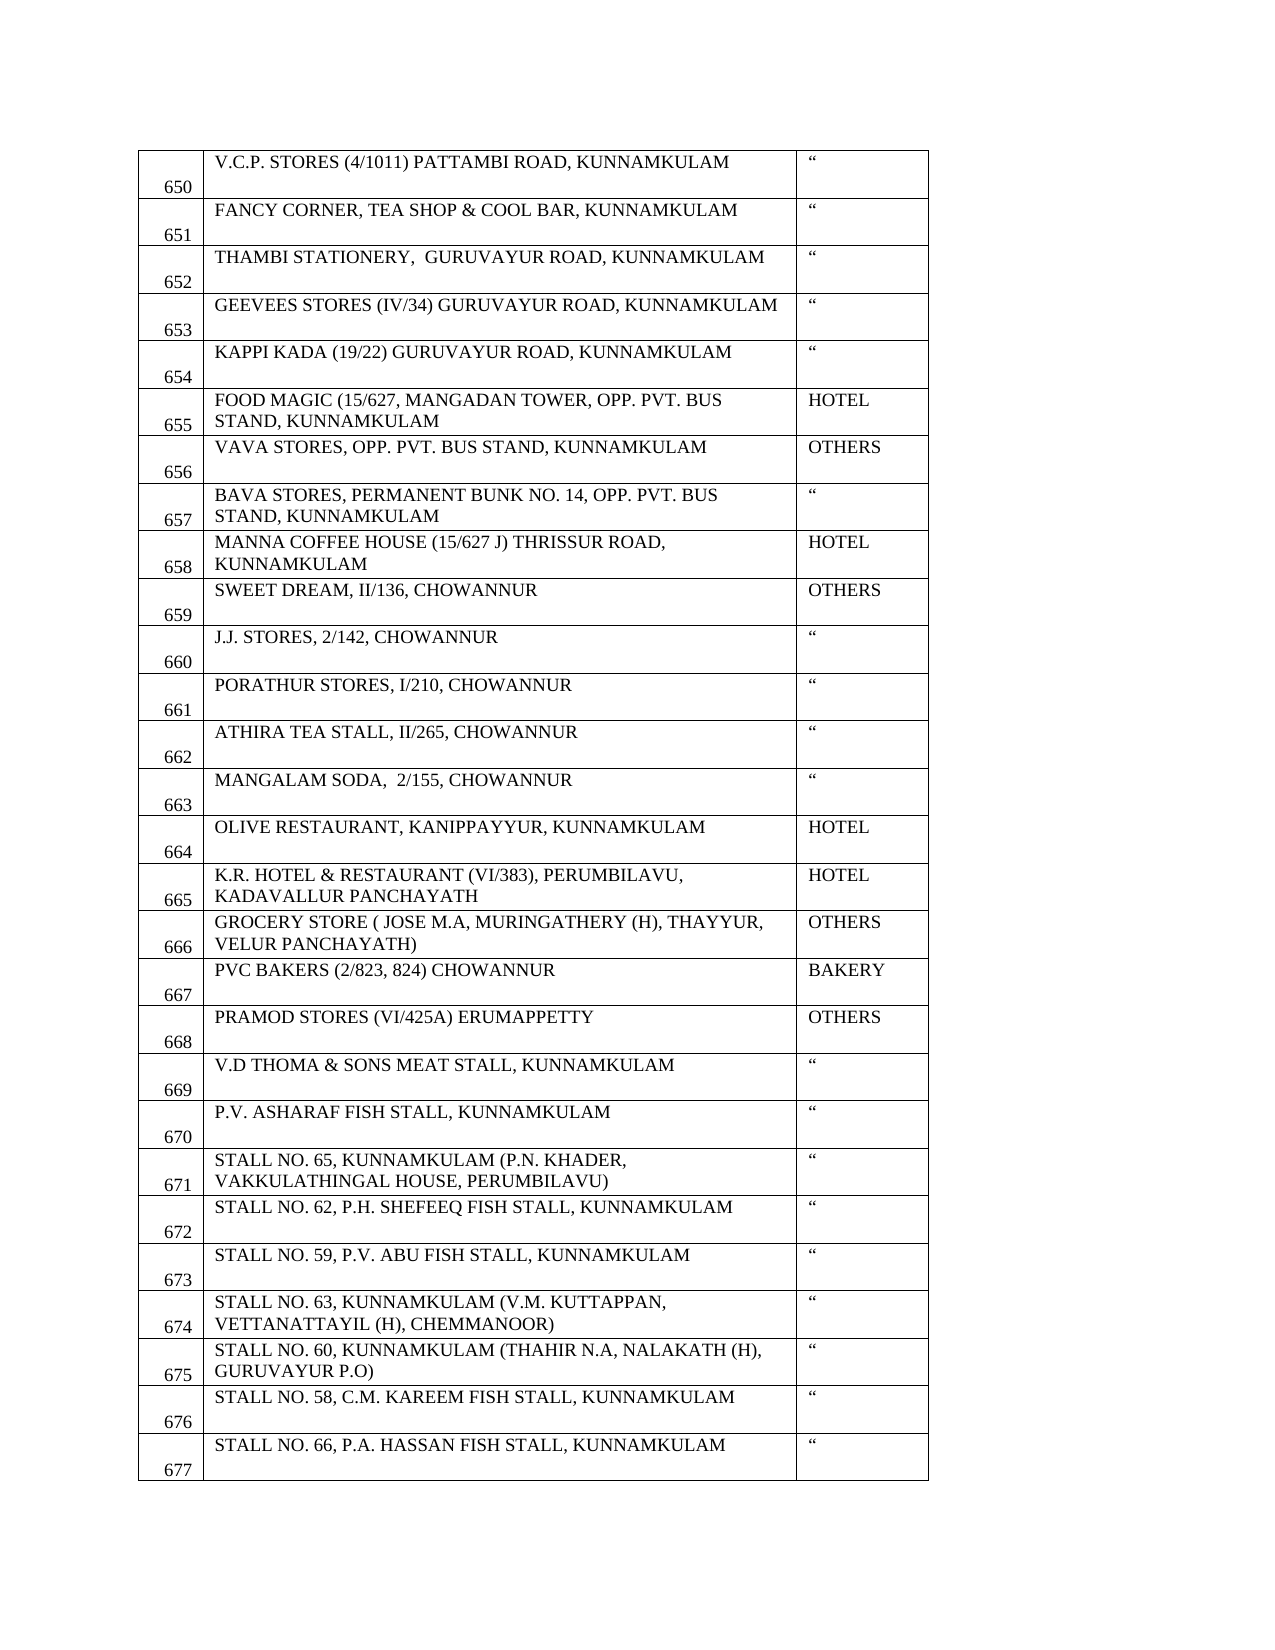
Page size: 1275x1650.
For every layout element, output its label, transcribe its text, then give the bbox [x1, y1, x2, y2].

table_cell 659 [139, 579, 203, 625]
table_cell PRAMOD STORES (VI/425A) ERUMAPPETTY [204, 1006, 796, 1052]
table_cell 674 [139, 1291, 203, 1337]
table_cell “ [797, 484, 928, 530]
table_cell 675 [139, 1339, 203, 1385]
table_cell K.R. HOTEL & RESTAURANT (VI/383), PERUMBILAVU, KADAVALLUR PANCHAYATH [204, 864, 796, 910]
table_cell J.J. STORES, 2/142, CHOWANNUR [204, 626, 796, 672]
table_cell BAKERY [797, 959, 928, 1005]
table_cell 672 [139, 1196, 203, 1242]
table_cell VAVA STORES, OPP. PVT. BUS STAND, KUNNAMKULAM [204, 436, 796, 482]
table_cell 671 [139, 1149, 203, 1195]
table_cell HOTEL [797, 389, 928, 435]
table_cell 661 [139, 674, 203, 720]
table_cell 668 [139, 1006, 203, 1052]
table_cell “ [797, 1149, 928, 1195]
table_cell V.D THOMA & SONS MEAT STALL, KUNNAMKULAM [204, 1054, 796, 1100]
table_cell “ [797, 1434, 928, 1480]
table_cell OTHERS [797, 1006, 928, 1052]
table_cell GEEVEES STORES (IV/34) GURUVAYUR ROAD, KUNNAMKULAM [204, 294, 796, 340]
table_cell PVC BAKERS (2/823, 824) CHOWANNUR [204, 959, 796, 1005]
table_cell “ [797, 341, 928, 387]
table_cell 666 [139, 911, 203, 957]
table_cell 663 [139, 769, 203, 815]
table_cell HOTEL [797, 816, 928, 862]
table_cell 665 [139, 864, 203, 910]
table_cell “ [797, 1196, 928, 1242]
table_cell 652 [139, 246, 203, 292]
table_cell “ [797, 1339, 928, 1385]
table_cell P.V. ASHARAF FISH STALL, KUNNAMKULAM [204, 1101, 796, 1147]
table_cell MANNA COFFEE HOUSE (15/627 J) THRISSUR ROAD, KUNNAMKULAM [204, 531, 796, 577]
table_cell “ [797, 1386, 928, 1432]
table_cell “ [797, 1291, 928, 1337]
table_cell STALL NO. 63, KUNNAMKULAM (V.M. KUTTAPPAN, VETTANATTAYIL (H), CHEMMANOOR) [204, 1291, 796, 1337]
table_cell STALL NO. 58, C.M. KAREEM FISH STALL, KUNNAMKULAM [204, 1386, 796, 1432]
table_cell 664 [139, 816, 203, 862]
table_cell “ [797, 199, 928, 245]
table_cell 660 [139, 626, 203, 672]
table_cell 677 [139, 1434, 203, 1480]
table_cell 673 [139, 1244, 203, 1290]
table_cell “ [797, 1054, 928, 1100]
table_cell “ [797, 1101, 928, 1147]
table_cell 656 [139, 436, 203, 482]
table_cell V.C.P. STORES (4/1011) PATTAMBI ROAD, KUNNAMKULAM [204, 151, 796, 197]
table_cell KAPPI KADA (19/22) GURUVAYUR ROAD, KUNNAMKULAM [204, 341, 796, 387]
table_cell “ [797, 151, 928, 197]
table_cell 655 [139, 389, 203, 435]
table_cell PORATHUR STORES, I/210, CHOWANNUR [204, 674, 796, 720]
table_cell “ [797, 721, 928, 767]
table_cell STALL NO. 60, KUNNAMKULAM (THAHIR N.A, NALAKATH (H), GURUVAYUR P.O) [204, 1339, 796, 1385]
table_cell STALL NO. 62, P.H. SHEFEEQ FISH STALL, KUNNAMKULAM [204, 1196, 796, 1242]
table_cell OTHERS [797, 579, 928, 625]
table_cell OTHERS [797, 436, 928, 482]
table_cell FOOD MAGIC (15/627, MANGADAN TOWER, OPP. PVT. BUS STAND, KUNNAMKULAM [204, 389, 796, 435]
table_cell GROCERY STORE ( JOSE M.A, MURINGATHERY (H), THAYYUR, VELUR PANCHAYATH) [204, 911, 796, 957]
table_cell “ [797, 769, 928, 815]
table_cell 654 [139, 341, 203, 387]
table_cell 662 [139, 721, 203, 767]
table_cell SWEET DREAM, II/136, CHOWANNUR [204, 579, 796, 625]
table_cell THAMBI STATIONERY, GURUVAYUR ROAD, KUNNAMKULAM [204, 246, 796, 292]
table_cell 653 [139, 294, 203, 340]
table_cell FANCY CORNER, TEA SHOP & COOL BAR, KUNNAMKULAM [204, 199, 796, 245]
table_cell “ [797, 1244, 928, 1290]
table_cell “ [797, 626, 928, 672]
table_cell “ [797, 294, 928, 340]
table_cell MANGALAM SODA, 2/155, CHOWANNUR [204, 769, 796, 815]
table_cell STALL NO. 65, KUNNAMKULAM (P.N. KHADER, VAKKULATHINGAL HOUSE, PERUMBILAVU) [204, 1149, 796, 1195]
table_cell OTHERS [797, 911, 928, 957]
table_cell 670 [139, 1101, 203, 1147]
table_cell 667 [139, 959, 203, 1005]
table_cell STALL NO. 59, P.V. ABU FISH STALL, KUNNAMKULAM [204, 1244, 796, 1290]
table_cell ATHIRA TEA STALL, II/265, CHOWANNUR [204, 721, 796, 767]
table_cell 650 [139, 151, 203, 197]
table_cell BAVA STORES, PERMANENT BUNK NO. 14, OPP. PVT. BUS STAND, KUNNAMKULAM [204, 484, 796, 530]
table_cell 669 [139, 1054, 203, 1100]
table_cell “ [797, 246, 928, 292]
table_cell 651 [139, 199, 203, 245]
table_cell HOTEL [797, 864, 928, 910]
table_cell 676 [139, 1386, 203, 1432]
table_cell OLIVE RESTAURANT, KANIPPAYYUR, KUNNAMKULAM [204, 816, 796, 862]
table_cell 658 [139, 531, 203, 577]
table_cell 657 [139, 484, 203, 530]
table_cell STALL NO. 66, P.A. HASSAN FISH STALL, KUNNAMKULAM [204, 1434, 796, 1480]
table_cell “ [797, 674, 928, 720]
table_cell HOTEL [797, 531, 928, 577]
